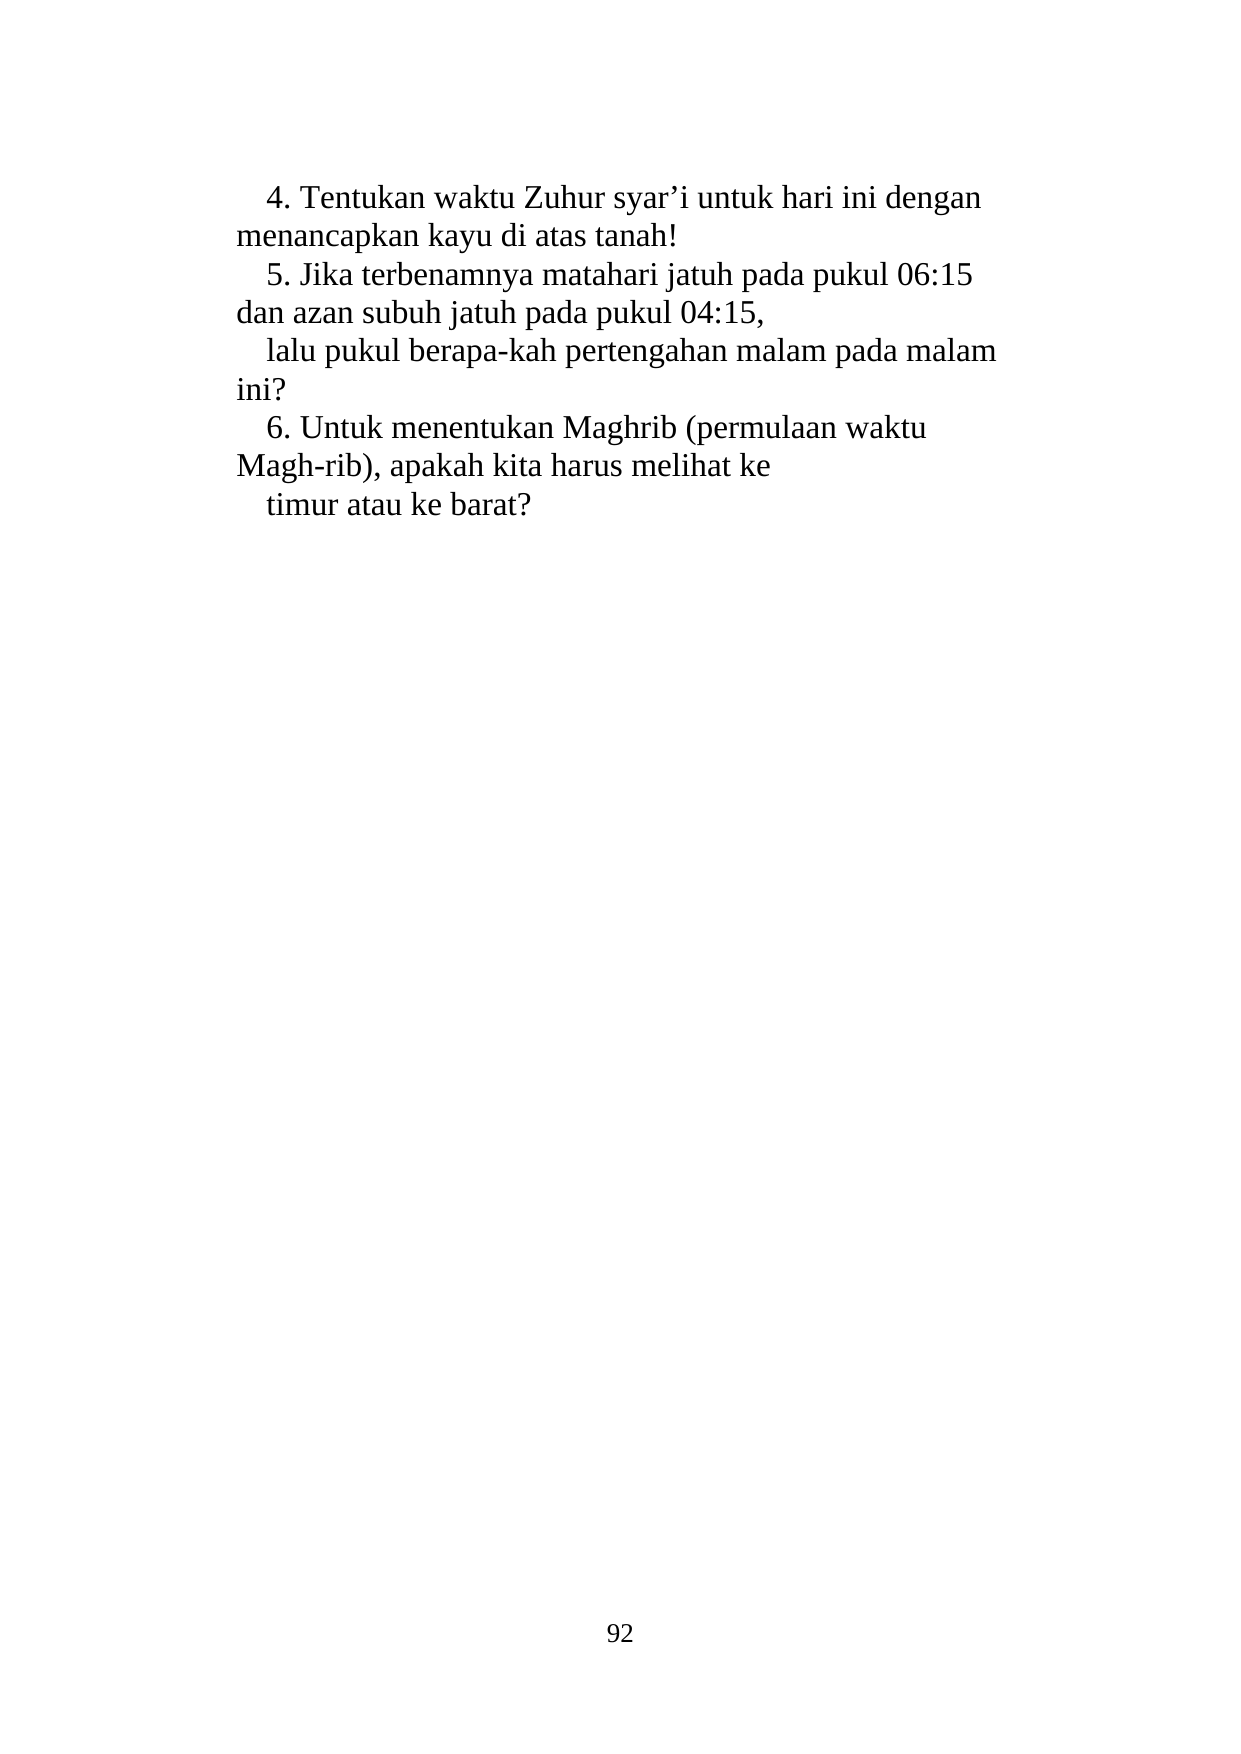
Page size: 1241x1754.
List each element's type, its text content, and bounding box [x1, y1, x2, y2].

text 4. Tentukan waktu Zuhur syar’i untuk hari ini dengan menancapkan kayu di atas tanah! [236, 177, 1004, 254]
text 6. Untuk menentukan Maghrib (permulaan waktu Magh-rib), apakah kita harus melihat ke [236, 407, 1004, 484]
text lalu pukul berapa-kah pertengahan malam pada malam ini? [236, 331, 1004, 407]
text 5. Jika terbenamnya matahari jatuh pada pukul 06:15 dan azan subuh jatuh pada pukul 04:15, [236, 254, 1004, 331]
text timur atau ke barat? [236, 484, 1004, 522]
